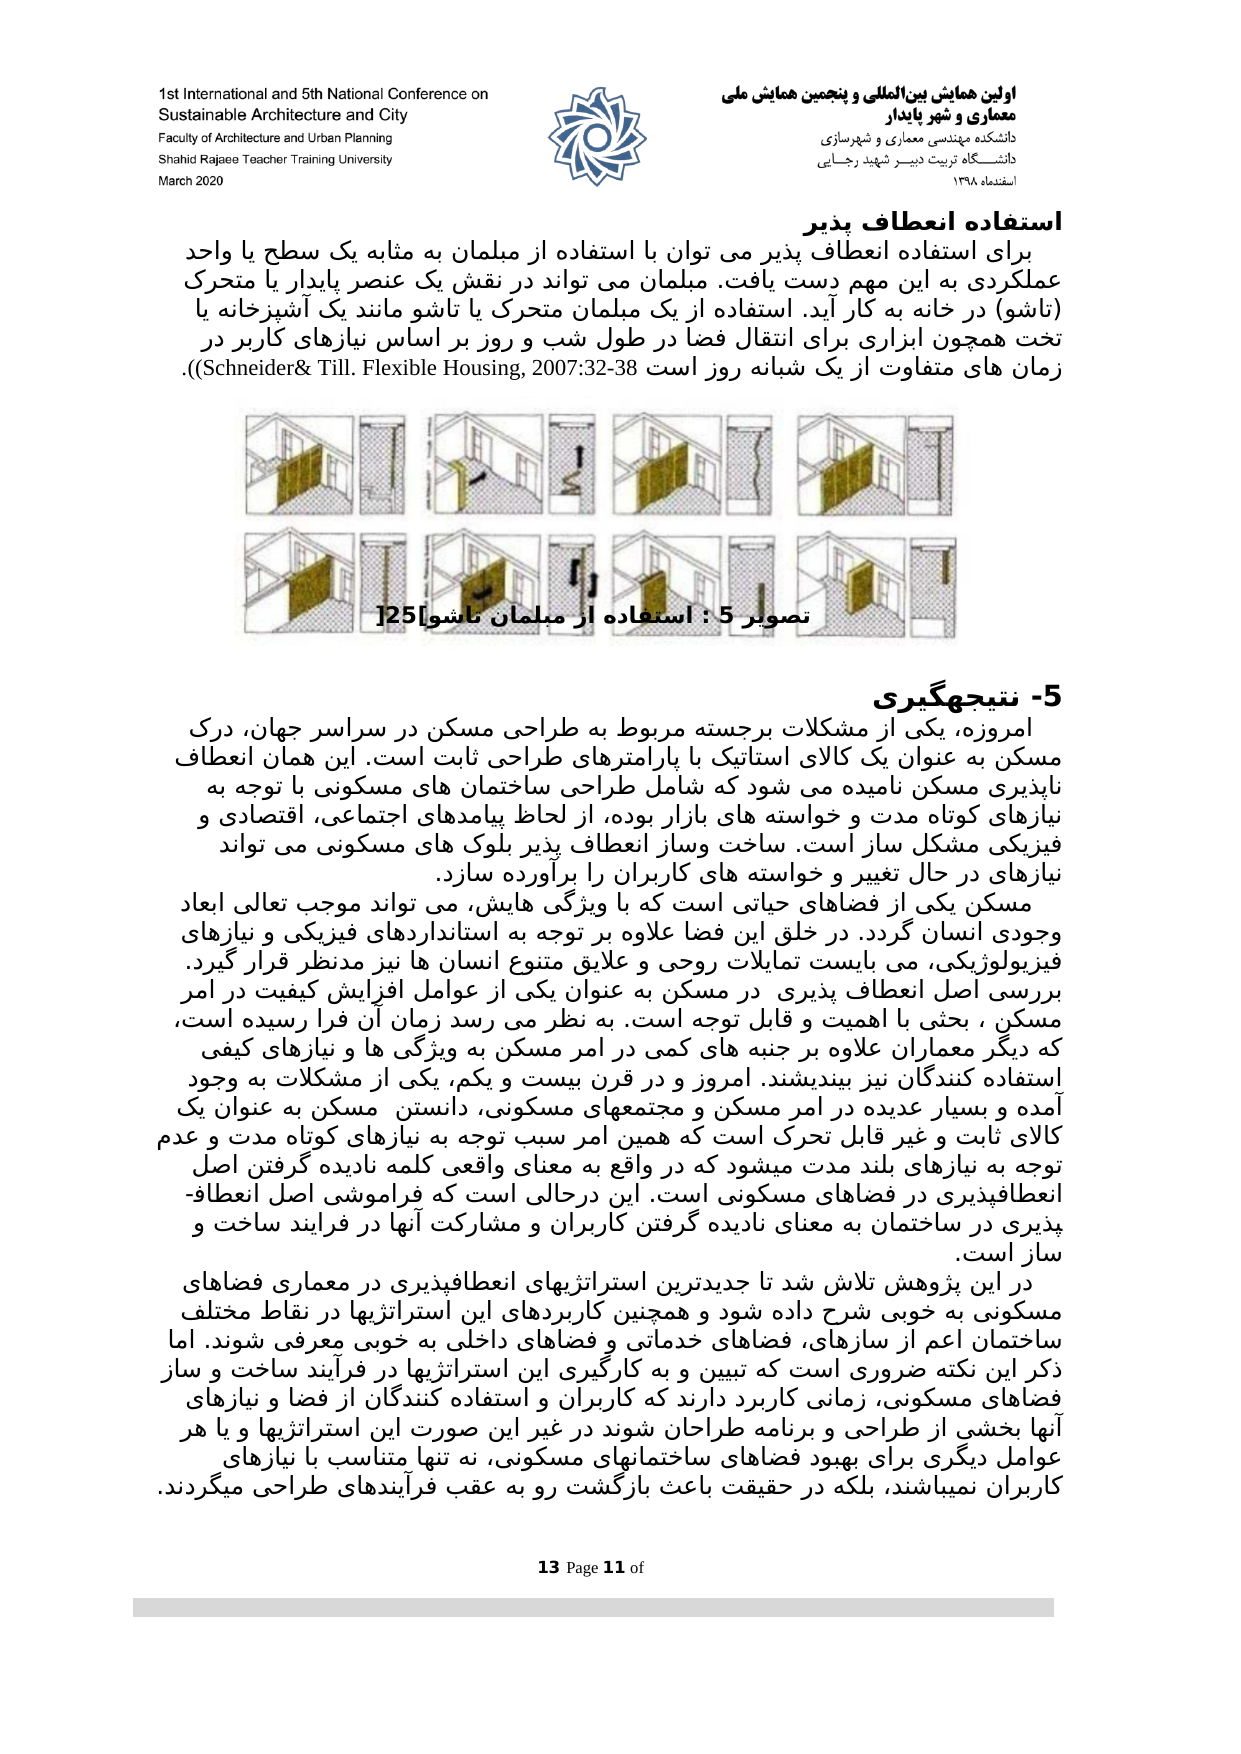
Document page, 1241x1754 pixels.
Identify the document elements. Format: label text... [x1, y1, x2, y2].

picture [234, 396, 977, 652]
text برای استفاده انعطاف پذیر می توان با استفاده از مبلمان به مثابه یک سطح یا واحد عملکردی به این مهم دست یافت. مبلمان می تواند در نقش یک عنصر پایدار یا متحرک (تاشو) در خانه به کار آید. استفاده از یک مبلمان متحرک یا تاشو مانند یک آشپزخانه یا تخت همچون ابزاری برای انتقال فضا در طول شب و روز بر اساس نیازهای کاربر در زمان های متفاوت از یک شبانه روز است Schneider& Till. Flexible Housing, 2007:32-38)). [148, 236, 1063, 382]
text 4) تجهیز کردن برای استفاده انعطاف پذیر [148, 207, 1063, 236]
text در این پژوهش تلاش شد تا جدیدترین استراتژیهای انعطافپذیری در معماری فضاهای مسکونی به خوبی شرح داده شود و همچنین کاربردهای این استراتژیها در نقاط مختلف ساختمان اعم از سازهای، فضاهای خدماتی و فضاهای داخلی به خوبی معرفی شوند. اما ذکر این نکته ضروری است که تبیین و به کارگیری این استراتژیها در فرآیند ساخت و ساز فضاهای مسکونی، زمانی کاربرد دارند که کاربران و استفاده کنندگان از فضا و نیازهای آنها بخشی از طراحی و برنامه طراحان شوند در غیر این صورت این استراتژیها و یا هر عوامل دیگری برای بهبود فضاهای ساختمانهای مسکونی، نه تنها متناسب با نیازهای کاربران نمیباشند، بلکه در حقیقت باعث بازگشت رو به عقب فرآیندهای طراحی میگردند. [148, 1267, 1063, 1500]
picture [134, 57, 1046, 203]
text مسکن یکی از فضاهای حیاتی است که با ویژگی هایش، می تواند موجب تعالی ابعاد وجودی انسان گردد. در خلق این فضا علاوه بر توجه به استانداردهای فیزیکی و نیازهای فیزیولوژیکی، می بایست تمایلات روحی و علایق متنوع انسان ها نیز مدنظر قرار گیرد. بررسی اصل انعطاف پذیری در مسکن به عنوان یکی از عوامل افزایش کیفیت در امر مسکن ، بحثی با اهمیت و قابل توجه است. به نظر می رسد زمان آن فرا رسیده است، که دیگر معماران علاوه بر جنبه های کمی در امر مسکن به ویژگی ها و نیازهای کیفی استفاده کنندگان نیز بیندیشند. امروز و در قرن بیست و یکم، یکی از مشکلات به وجود آمده و بسیار عدیده در امر مسکن و مجتمعهای مسکونی، دانستن مسکن به عنوان یک کالای ثابت و غیر قابل تحرک است که همین امر سبب توجه به نیازهای کوتاه مدت و عدم توجه به نیازهای بلند مدت میشود که در واقع به معنای واقعی کلمه نادیده گرفتن اصل انعطافپذیری در فضاهای مسکونی است. این درحالی است که فراموشی اصل انعطافپذیری در ساختمان به معنای نادیده گرفتن کاربران و مشارکت آنها در فرایند ساخت و ساز است. [148, 888, 1063, 1267]
text 5- نتیجهگیری [148, 679, 1063, 713]
text امروزه، یکی از مشکلات برجسته مربوط به طراحی مسکن در سراسر جهان، درک مسکن به عنوان یک کالای استاتیک با پارامترهای طراحی ثابت است. این همان انعطاف ناپذیری مسکن نامیده می شود که شامل طراحی ساختمان های مسکونی با توجه به نیازهای کوتاه مدت و خواسته های بازار بوده، از لحاظ پیامدهای اجتماعی، اقتصادی و فیزیکی مشکل ساز است. ساخت وساز انعطاف پذیر بلوک های مسکونی می تواند نیازهای در حال تغییر و خواسته های کاربران را برآورده سازد. [148, 713, 1063, 888]
